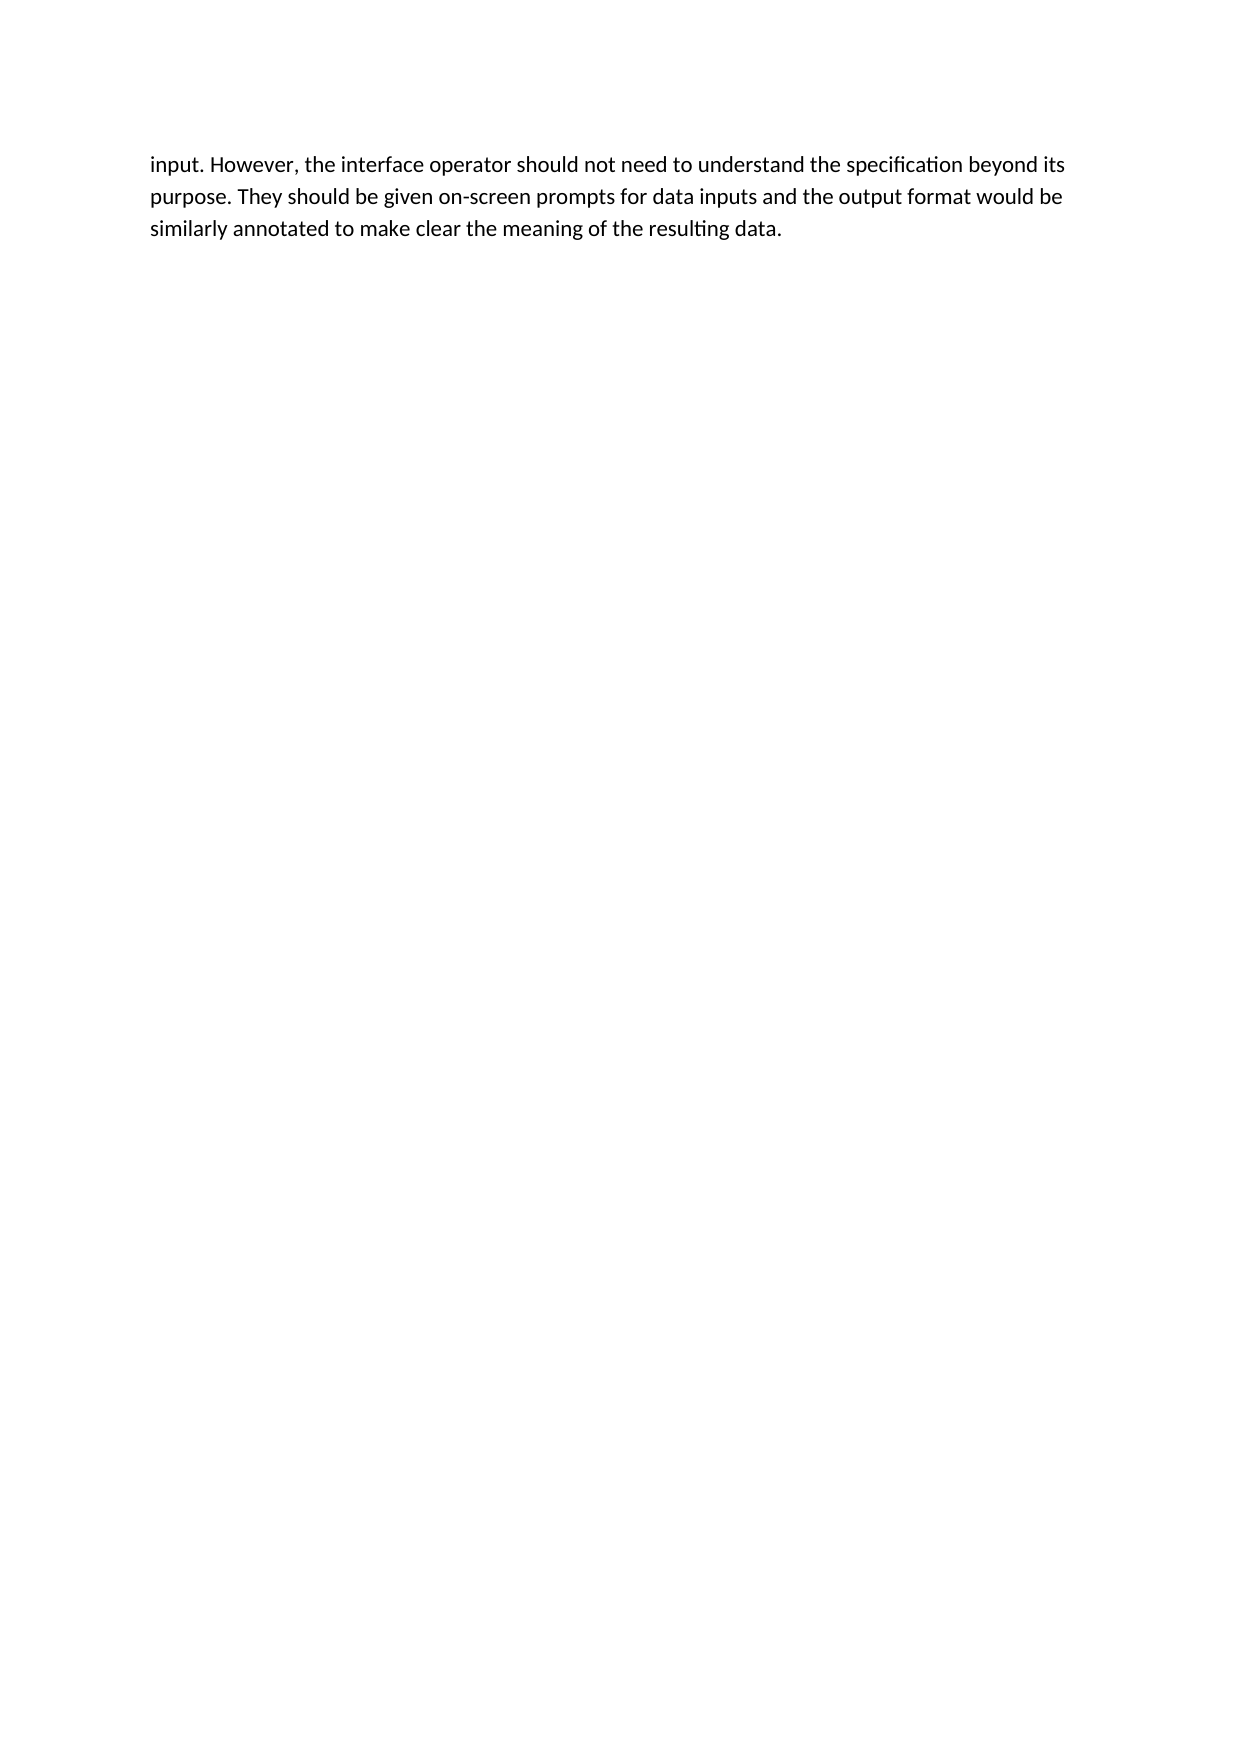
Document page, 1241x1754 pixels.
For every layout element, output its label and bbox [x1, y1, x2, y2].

text [150, 150, 1090, 242]
